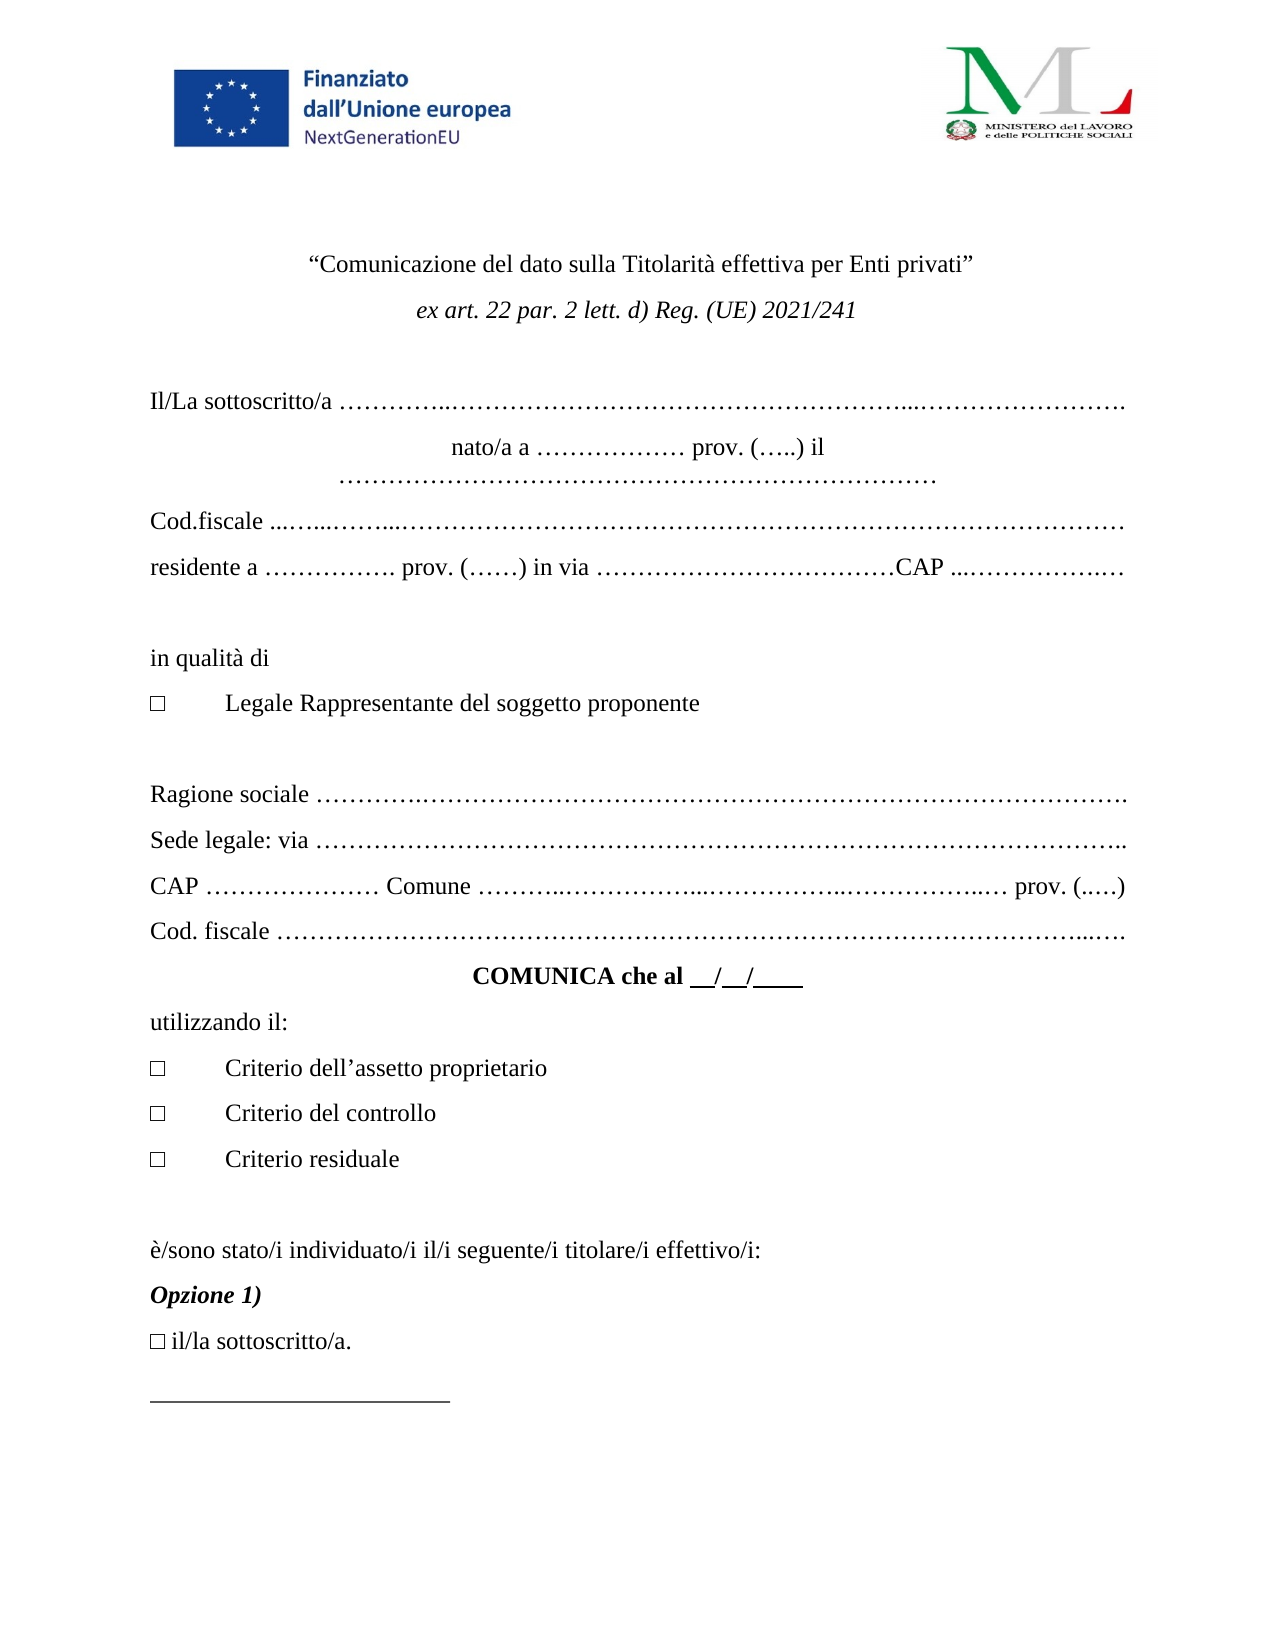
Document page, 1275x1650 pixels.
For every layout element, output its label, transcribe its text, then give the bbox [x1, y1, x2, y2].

text “Comunicazione del dato sulla Titolarità effettiva per Enti privati” [148, 249, 1127, 278]
text Cod. fiscale ……………………………………………………………………………………...…. [150, 916, 1137, 945]
list Criterio residuale [150, 1144, 1137, 1172]
text CAP ………………… Comune ………..……………...……………..……………..… prov. (. ) [150, 871, 1137, 899]
text Sede legale: via …………………………………………………………………………………….. [150, 825, 1137, 854]
subtitle COMUNICA che al / / [139, 961, 1136, 990]
text Ragione sociale ………….…………………………………………………………………………. [150, 779, 1137, 808]
picture [920, 46, 1159, 141]
list Criterio del controllo [150, 1098, 1137, 1127]
list il/la sottoscritto/a. [150, 1326, 1137, 1355]
text è/sono stato/i individuato/i il/i seguente/i titolare/i effettivo/i: [150, 1235, 1137, 1263]
text in qualità di [150, 643, 1137, 672]
text Cod.fiscale ...…...……...…………………………………………………………………………… [148, 506, 1127, 535]
subtitle Opzione 1) [150, 1280, 1137, 1309]
text utilizzando il: [150, 1007, 1137, 1036]
text residente a ……………. prov. (……) in via ………………………………CAP ...…………….… [148, 552, 1127, 581]
picture [162, 60, 529, 157]
text Il/La sottoscritto/a …………..………………………………………………...……………………. [148, 386, 1127, 415]
list Legale Rappresentante del soggetto proponente [150, 688, 1137, 717]
text nato/a a ……………… prov. (…..) il ……………………………………………………………… [148, 432, 1127, 489]
list Criterio dell’assetto proprietario [150, 1053, 1137, 1081]
text ex art. 22 par. 2 lett. d) Reg. (UE) 2021/241 [139, 295, 1136, 324]
